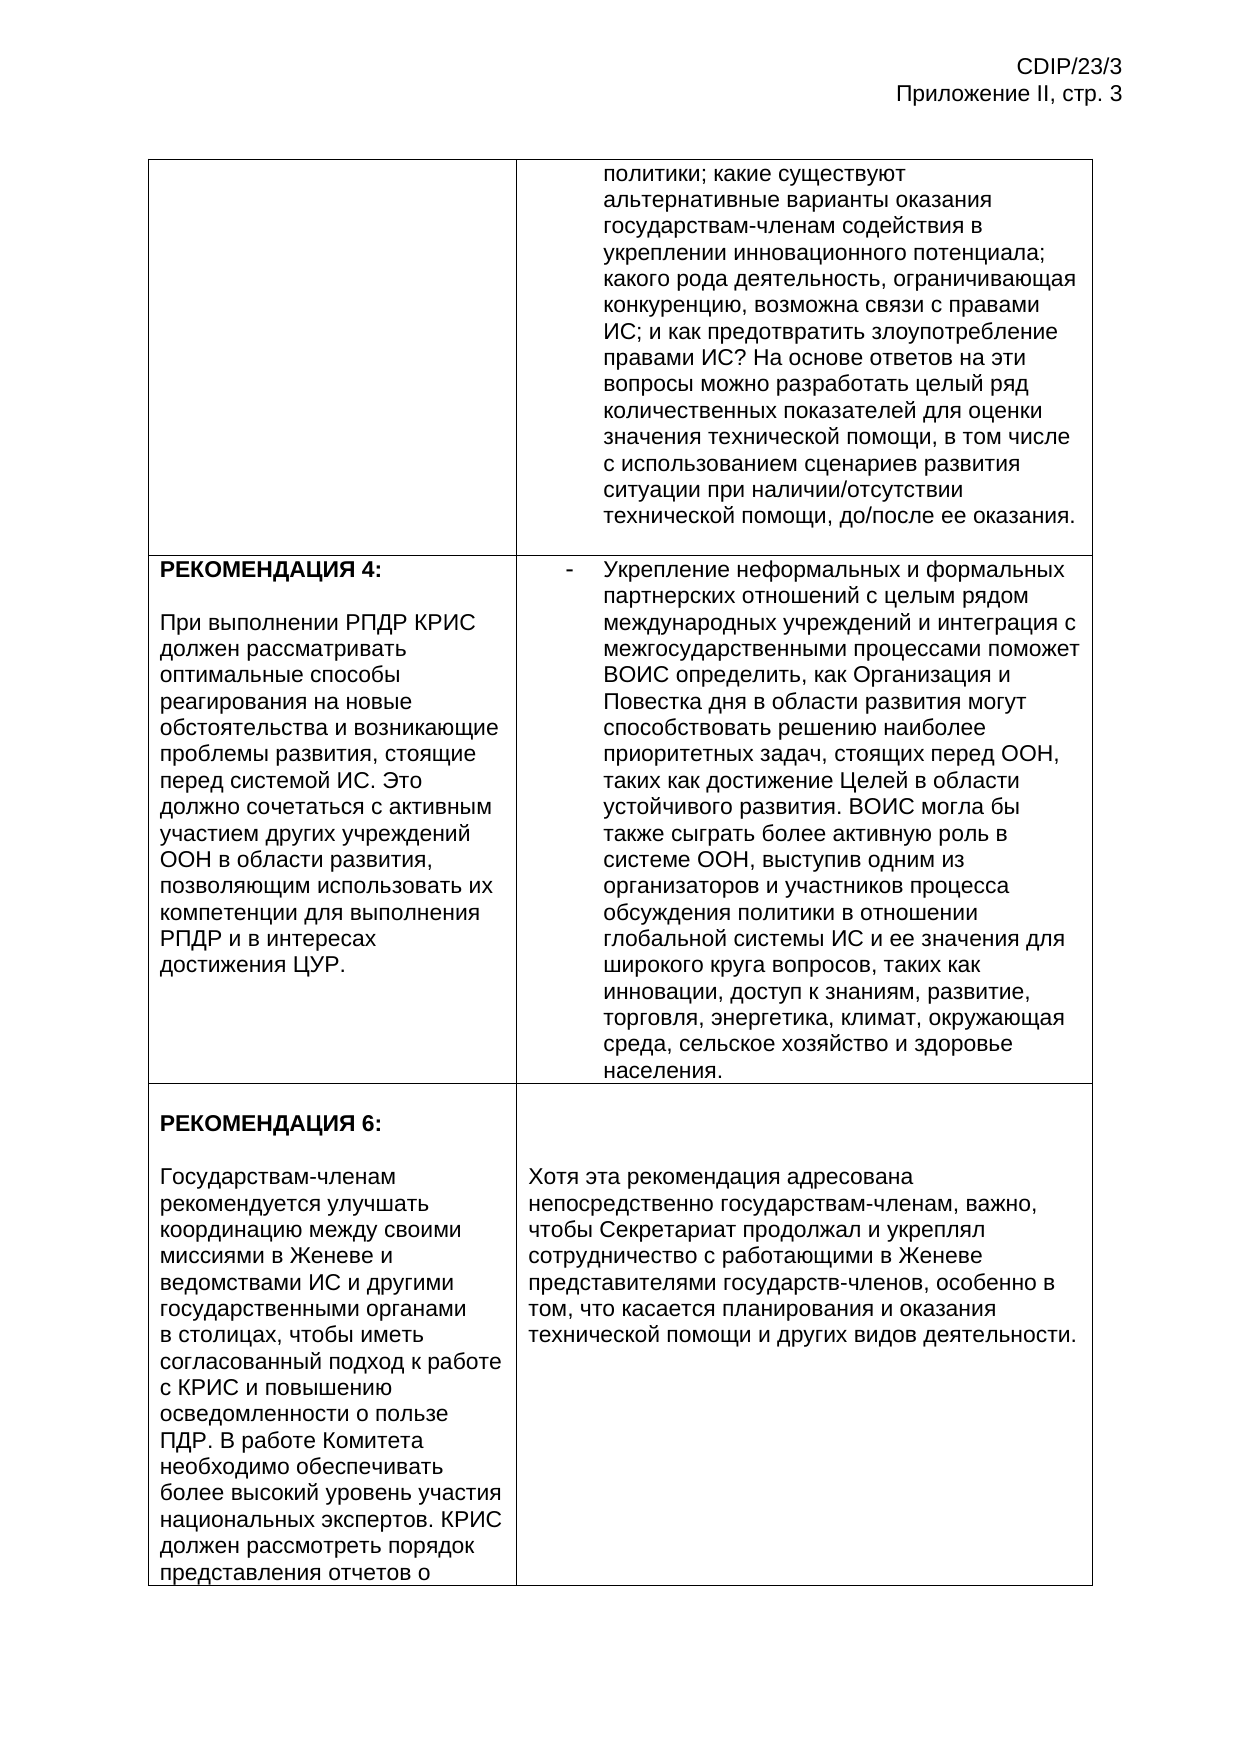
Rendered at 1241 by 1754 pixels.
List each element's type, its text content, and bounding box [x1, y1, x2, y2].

table_cell РЕКОМЕНДАЦИЯ 4: При выполнении РПДР КРИС должен рассматривать оптимальные способы реагирования на новые обстоятельства и возникающие проблемы развития, стоящие перед системой ИС. Это должно сочетаться с активным участием других учреждений ООН в области развития, позволяющим использовать их компетенции для выполнения РПДР и в интересах достижения ЦУР. [149, 556, 516, 1083]
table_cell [517, 160, 1092, 555]
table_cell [517, 1084, 1092, 1585]
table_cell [149, 160, 516, 555]
table_cell Укрепление неформальных и формальных партнерских отношений с целым рядом международных учреждений и интеграция с межгосударственными процессами поможет ВОИС определить, как Организация и Повестка дня в области развития могут способствовать решению наиболее приоритетных задач, стоящих перед ООН, таких как достижение Целей в области устойчивого развития. ВОИС могла бы также сыграть более активную роль в системе ООН, выступив одним из организаторов и участников процесса обсуждения политики в отношении глобальной системы ИС и ее значения для широкого круга вопросов, таких как инновации, доступ к знаниям, развитие, торговля, энергетика, климат, окружающая среда, сельское хозяйство и здоровье населения. [517, 556, 1092, 1083]
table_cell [149, 1084, 516, 1585]
